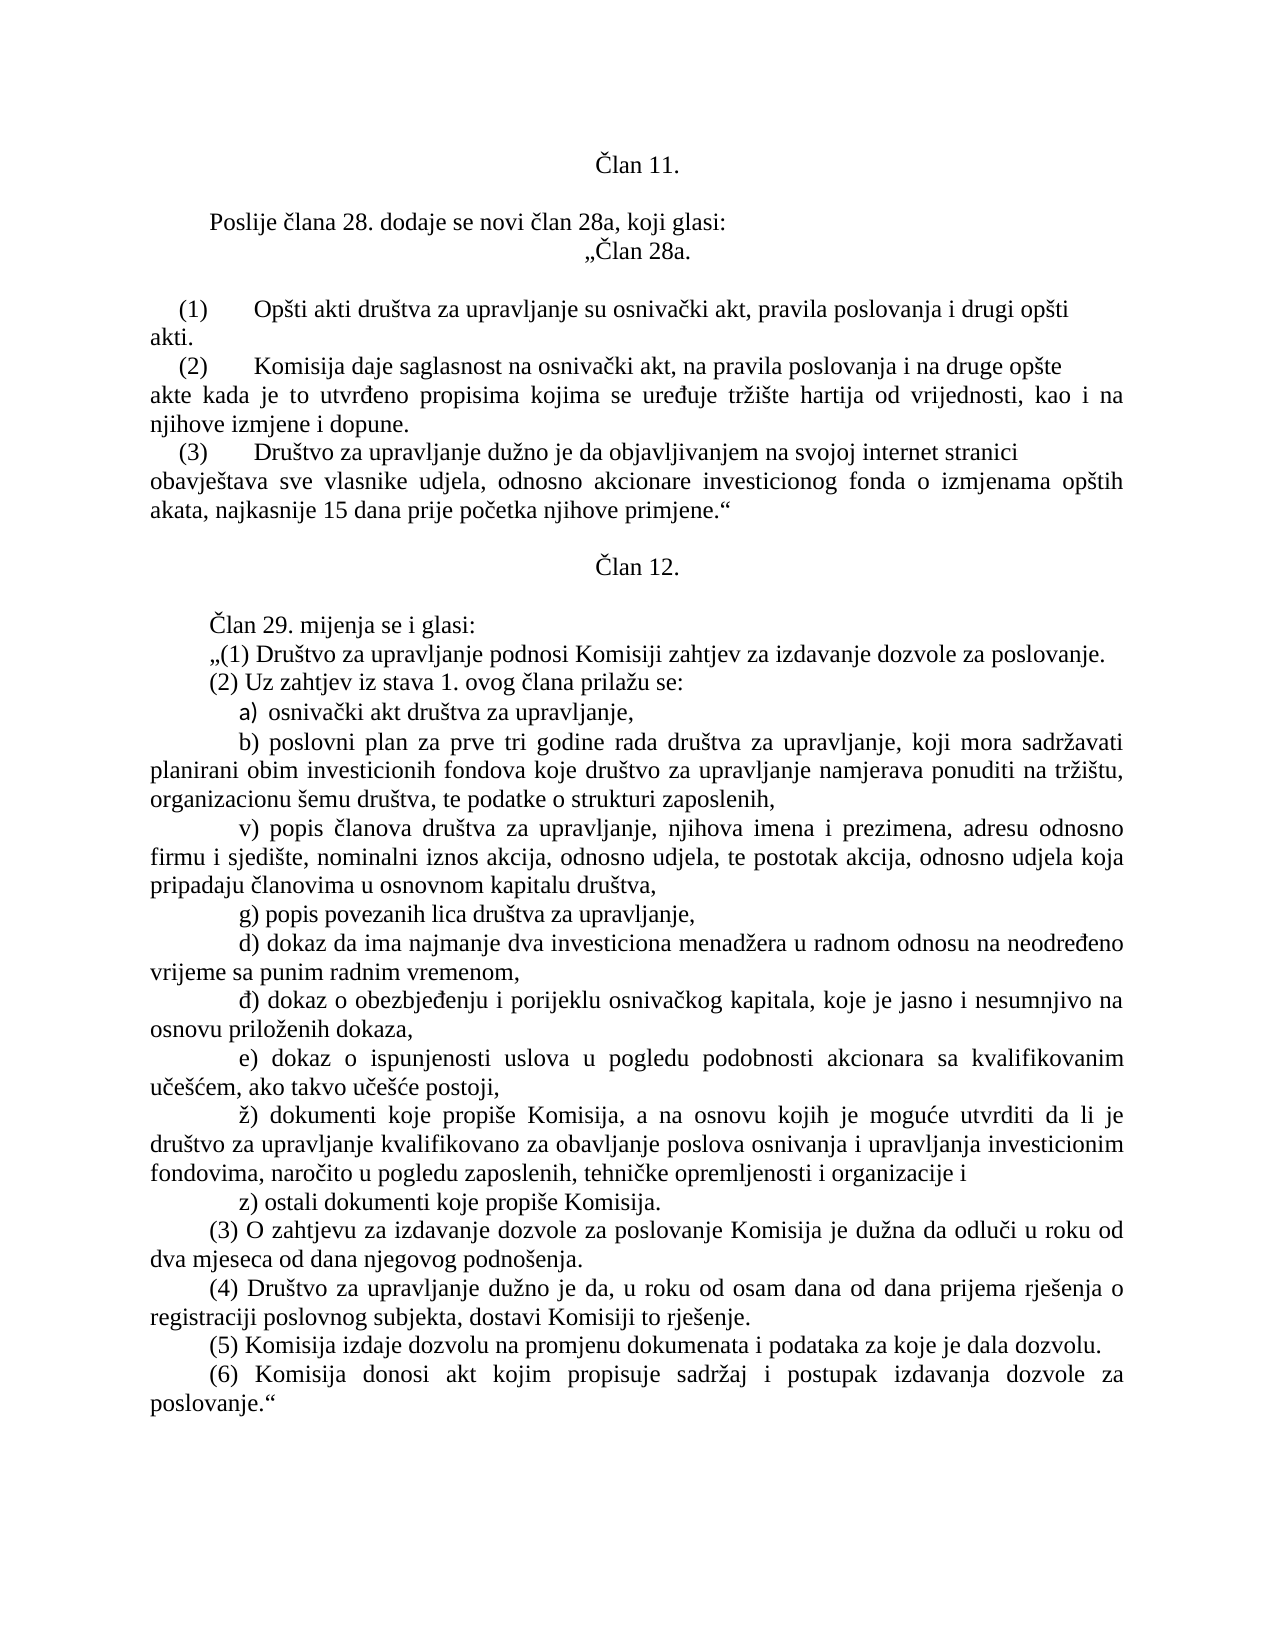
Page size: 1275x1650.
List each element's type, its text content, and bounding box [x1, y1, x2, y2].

text Poslije člana 28. dodaje se novi član 28a, koji glasi: [150, 207, 1125, 236]
list osnivački akt društva za upravljanje, [150, 696, 1125, 727]
text v) popis članova društva za upravljanje, njihova imena i prezimena, adresu odnosno firmu i sjedište, nominalni iznos akcija, odnosno udjela, te postotak akcija, odnosno udjela koja pripadaju članovima u osnovnom kapitalu društva, [150, 813, 1125, 899]
text „Član 28a. [150, 236, 1125, 265]
text (2) Uz zahtjev iz stava 1. ovog člana prilažu se: [150, 667, 1124, 696]
text đ) dokaz o obezbjeđenju i porijeklu osnivačkog kapitala, koje je jasno i nesumnjivo na osnovu priloženih dokaza, [150, 986, 1125, 1043]
text Član 12. [150, 552, 1125, 581]
text d) dokaz da ima najmanje dva investiciona menadžera u radnom odnosu na neodređeno vrijeme sa punim radnim vremenom, [150, 928, 1125, 986]
text akti. [150, 322, 1125, 351]
text „(1) Društvo za upravljanje podnosi Komisiji zahtjev za izdavanje dozvole za poslovanje. [150, 639, 1124, 667]
text e) dokaz o ispunjenosti uslova u pogledu podobnosti akcionara sa kvalifikovanim učešćem, ako takvo učešće postoji, [150, 1043, 1125, 1101]
text Član 11. [150, 150, 1125, 179]
text z) ostali dokumenti koje propiše Komisija. [150, 1187, 1125, 1216]
text Član 29. mijenja se i glasi: [150, 610, 1125, 639]
text (3) O zahtjevu za izdavanje dozvole za poslovanje Komisija je dužna da odluči u roku od dva mjeseca od dana njegovog podnošenja. [150, 1216, 1125, 1273]
text b) poslovni plan za prve tri godine rada društva za upravljanje, koji mora sadržavati planirani obim investicionih fondova koje društvo za upravljanje namjerava ponuditi na tržištu, organizacionu šemu društva, te podatke o strukturi zaposlenih, [150, 727, 1125, 813]
list Komisija daje saglasnost na osnivački akt, na pravila poslovanja i na druge opšte [150, 351, 1125, 380]
text (5) Komisija izdaje dozvolu na promjenu dokumenata i podataka za koje je dala dozvolu. [150, 1331, 1125, 1359]
text ž) dokumenti koje propiše Komisija, a na osnovu kojih je moguće utvrditi da li je društvo za upravljanje kvalifikovano za obavljanje poslova osnivanja i upravljanja investicionim fondovima, naročito u pogledu zaposlenih, tehničke opremljenosti i organizacije i [150, 1101, 1125, 1187]
text (4) Društvo za upravljanje dužno je da, u roku od osam dana od dana prijema rješenja o registraciji poslovnog subjekta, dostavi Komisiji to rješenje. [150, 1273, 1125, 1331]
list Društvo za upravljanje dužno je da objavljivanjem na svojoj internet stranici [150, 437, 1125, 466]
list Opšti akti društva za upravljanje su osnivački akt, pravila poslovanja i drugi opšti [150, 294, 1125, 322]
text (6) Komisija donosi akt kojim propisuje sadržaj i postupak izdavanja dozvole za poslovanje.“ [150, 1359, 1125, 1417]
text obavještava sve vlasnike udjela, odnosno akcionare investicionog fonda o izmjenama opštih akata, najkasnije 15 dana prije početka njihove primjene.“ [150, 466, 1125, 524]
text g) popis povezanih lica društva za upravljanje, [150, 899, 1125, 928]
text akte kada je to utvrđeno propisima kojima se uređuje tržište hartija od vrijednosti, kao i na njihove izmjene i dopune. [150, 380, 1125, 437]
